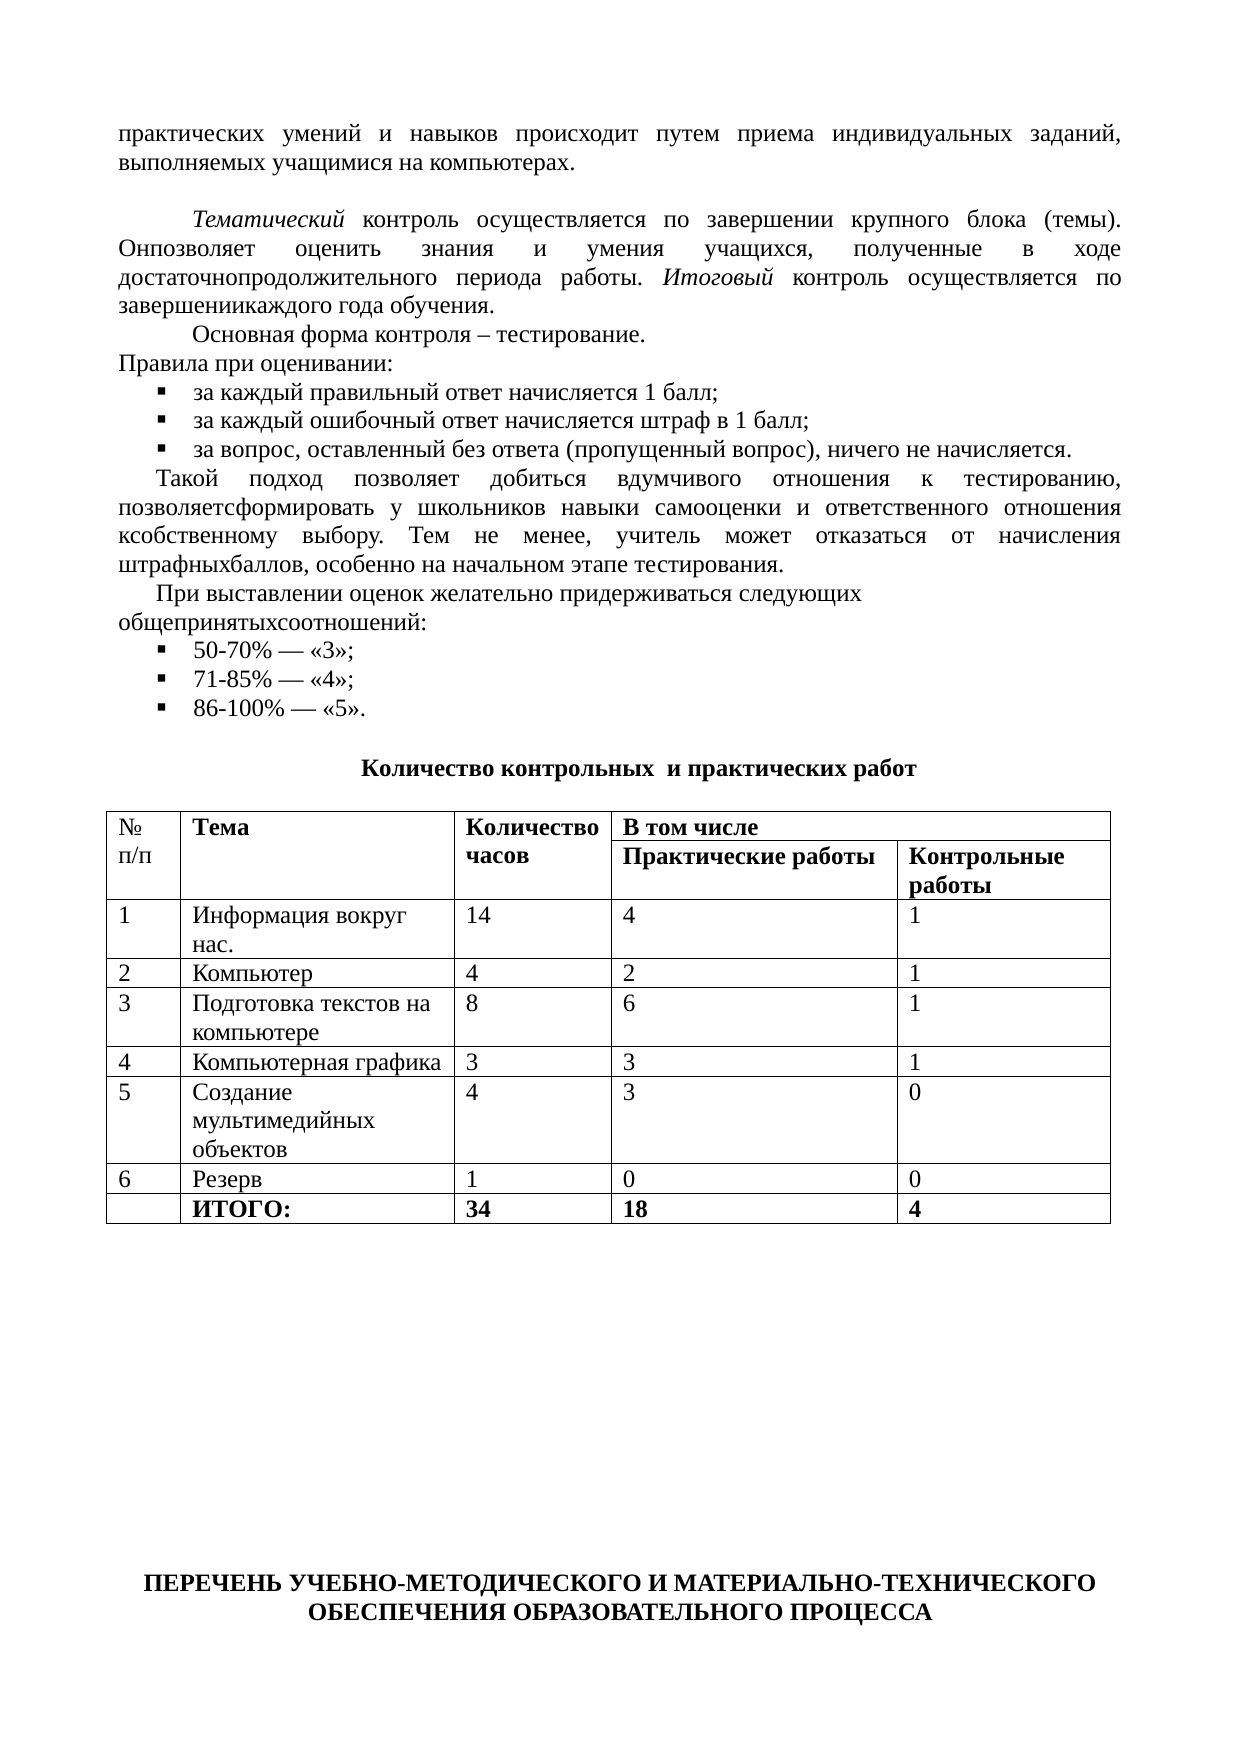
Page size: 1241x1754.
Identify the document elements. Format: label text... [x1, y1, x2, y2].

text Такой подход позволяет добиться вдумчивого отношения к тестированию, позволяетсформировать у школьников навыки самооценки и ответственного отношения ксобственному выбору. Тем не менее, учитель может отказаться от начисления штрафныхбаллов, особенно на начальном этапе тестирования. [118, 463, 1122, 578]
table_cell 3 [107, 988, 180, 1046]
table_cell Контрольные работы [898, 841, 1110, 899]
list за каждый ошибочный ответ начисляется штраф в 1 балл; [156, 406, 1122, 434]
list за вопрос, оставленный без ответа (пропущенный вопрос), ничего не начисляется. [156, 434, 1122, 463]
text При выставлении оценок желательно придерживаться следующих общепринятыхсоотношений: [118, 578, 1122, 636]
table_cell Информация вокруг нас. [181, 900, 454, 957]
list 50-70% — «3»; [156, 636, 1122, 664]
table_cell 4 [107, 1047, 180, 1076]
table_cell 6 [107, 1164, 180, 1193]
table_cell Практические работы [612, 841, 897, 899]
table_cell 5 [107, 1077, 180, 1163]
table_cell 2 [612, 959, 897, 987]
table_cell 14 [455, 900, 611, 957]
table_cell 1 [898, 959, 1110, 987]
text ПЕРЕЧЕНЬ УЧЕБНО-МЕТОДИЧЕСКОГО И МАТЕРИАЛЬНО-ТЕХНИЧЕСКОГО ОБЕСПЕЧЕНИЯ ОБРАЗОВАТЕЛЬНОГО ПРОЦЕССА [118, 1568, 1122, 1626]
text Правила при оценивании: [118, 348, 1122, 377]
table_cell 3 [612, 1077, 897, 1163]
table_cell Компьютерная графика [181, 1047, 454, 1076]
table_cell 1 [107, 900, 180, 957]
table_cell 4 [455, 1077, 611, 1163]
text Основная форма контроля – тестирование. [118, 319, 1122, 348]
table_cell [107, 1194, 180, 1222]
table_header № п/п [107, 812, 180, 899]
table_cell Создание мультимедийных объектов [181, 1077, 454, 1163]
text Тематический контроль осуществляется по завершении крупного блока (темы). Онпозволяет оценить знания и умения учащихся, полученные в ходе достаточнопродолжительного периода работы. Итоговый контроль осуществляется по завершениикаждого года обучения. [118, 204, 1122, 319]
table_cell 1 [898, 988, 1110, 1046]
table_header В том числе [612, 812, 1110, 840]
list за каждый правильный ответ начисляется 1 балл; [156, 377, 1122, 406]
text Количество контрольных и практических работ [118, 753, 1122, 782]
table_cell 3 [612, 1047, 897, 1076]
table_cell 4 [898, 1194, 1110, 1222]
table_cell 1 [898, 900, 1110, 957]
table_header Тема [181, 812, 454, 899]
table_cell 2 [107, 959, 180, 987]
list 86-100% — «5». [156, 693, 1122, 722]
table_cell Резерв [181, 1164, 454, 1193]
table_cell 6 [612, 988, 897, 1046]
table_cell ИТОГО: [181, 1194, 454, 1222]
table_cell Компьютер [181, 959, 454, 987]
table_cell Подготовка текстов на компьютере [181, 988, 454, 1046]
table_cell 0 [898, 1164, 1110, 1193]
table_cell 0 [612, 1164, 897, 1193]
table_cell 4 [612, 900, 897, 957]
table_header Количество часов [455, 812, 611, 899]
list 71-85% — «4»; [156, 664, 1122, 693]
table_cell 1 [898, 1047, 1110, 1076]
table_cell 8 [455, 988, 611, 1046]
table_cell 0 [898, 1077, 1110, 1163]
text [118, 118, 1122, 176]
table_cell 18 [612, 1194, 897, 1222]
